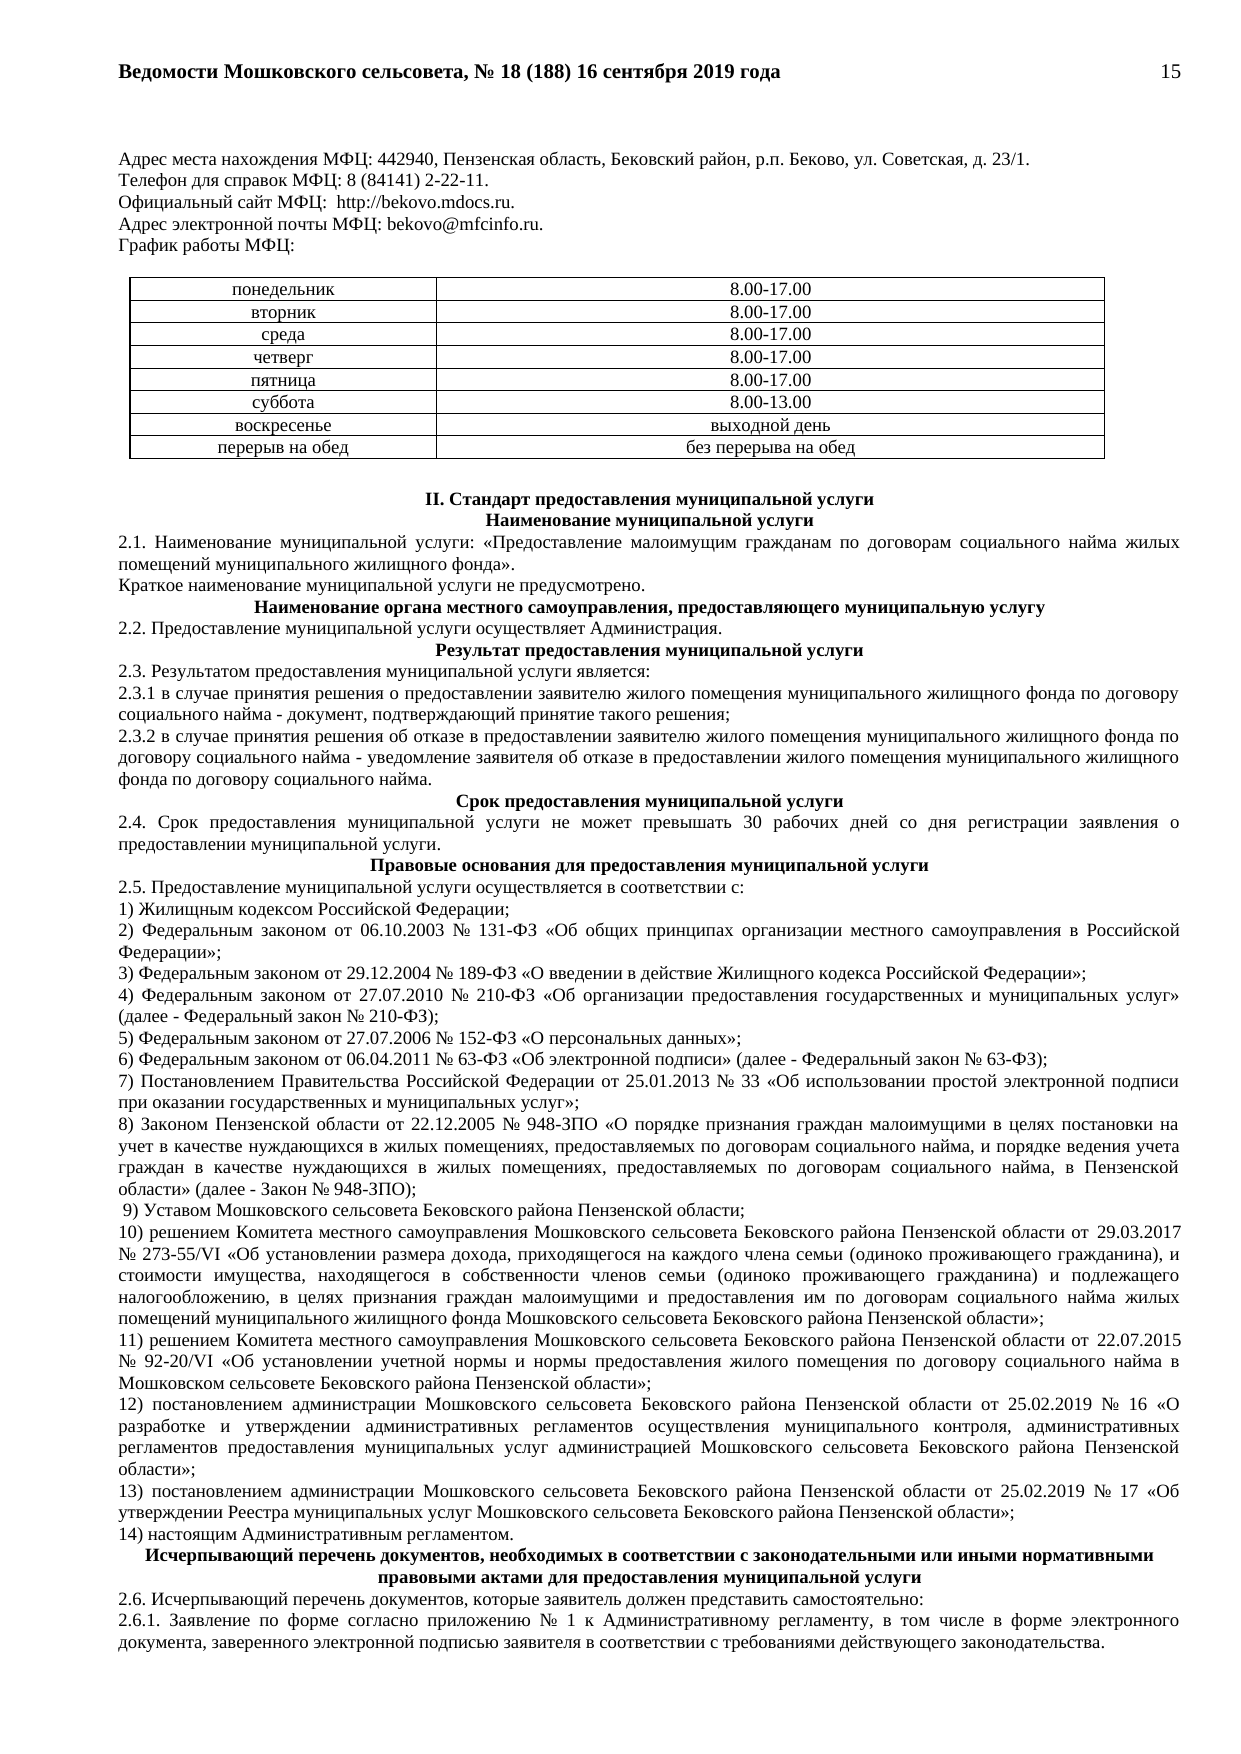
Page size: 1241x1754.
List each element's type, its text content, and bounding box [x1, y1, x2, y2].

table_cell 8.00-17.00 [437, 323, 1104, 345]
text 8) Законом Пензенской области от 22.12.2005 № 948-ЗПО «О порядке признания граждан малоимущими в целях постановки на учет в качестве нуждающихся в жилых помещениях, предоставляемых по договорам социального найма, и порядке ведения учета граждан в качестве нуждающихся в жилых помещениях, предоставляемых по договорам социального найма, в Пензенской области» (далее - Закон № 948-ЗПО); [118, 1113, 1181, 1199]
text 10) решением Комитета местного самоуправления Мошковского сельсовета Бековского района Пензенской области от 29.03.2017 № 273-55/VI «Об установлении размера дохода, приходящегося на каждого члена семьи (одиноко проживающего гражданина), и стоимости имущества, находящегося в собственности членов семьи (одиноко проживающего гражданина) и подлежащего налогообложению, в целях признания граждан малоимущими и предоставления им по договорам социального найма жилых помещений муниципального жилищного фонда Мошковского сельсовета Бековского района Пензенской области»; [118, 1221, 1181, 1329]
text 11) решением Комитета местного самоуправления Мошковского сельсовета Бековского района Пензенской области от 22.07.2015 № 92-20/VI «Об установлении учетной нормы и нормы предоставления жилого помещения по договору социального найма в Мошковском сельсовете Бековского района Пензенской области»; [118, 1329, 1181, 1393]
text 5) Федеральным законом от 27.07.2006 № 152-ФЗ «О персональных данных»; [118, 1027, 1181, 1048]
text Срок предоставления муниципальной услуги [118, 789, 1181, 811]
text График работы МФЦ: [118, 234, 1181, 256]
text 2.6. Исчерпывающий перечень документов, которые заявитель должен представить самостоятельно: [118, 1587, 1181, 1609]
text 3) Федеральным законом от 29.12.2004 № 189-ФЗ «О введении в действие Жилищного кодекса Российской Федерации»; [118, 962, 1181, 984]
text 2.5. Предоставление муниципальной услуги осуществляется в соответствии с: [118, 876, 1181, 897]
text 2.3. Результатом предоставления муниципальной услуги является: [118, 660, 1181, 682]
table_cell суббота [131, 391, 436, 413]
text 12) постановлением администрации Мошковского сельсовета Бековского района Пензенской области от 25.02.2019 № 16 «О разработке и утверждении административных регламентов осуществления муниципального контроля, административных регламентов предоставления муниципальных услуг администрацией Мошковского сельсовета Бековского района Пензенской области»; [118, 1393, 1181, 1479]
text Адрес электронной почты МФЦ: bekovo@mfcinfo.ru. [118, 212, 1181, 234]
table_cell выходной день [437, 414, 1104, 435]
table_cell перерыв на обед [131, 436, 436, 458]
text Результат предоставления муниципальной услуги [118, 639, 1181, 660]
table_header понедельник [131, 278, 436, 300]
text 2.3.1 в случае принятия решения о предоставлении заявителю жилого помещения муниципального жилищного фонда по договору социального найма - документ, подтверждающий принятие такого решения; [118, 682, 1181, 725]
table_cell без перерыва на обед [437, 436, 1104, 458]
table_header 8.00-17.00 [437, 278, 1104, 300]
table_cell вторник [131, 301, 436, 322]
text 2.1. Наименование муниципальной услуги: «Предоставление малоимущим гражданам по договорам социального найма жилых помещений муниципального жилищного фонда». [118, 531, 1181, 574]
text 2) Федеральным законом от 06.10.2003 № 131-ФЗ «Об общих принципах организации местного самоуправления в Российской Федерации»; [118, 919, 1181, 962]
table_cell 8.00-17.00 [437, 346, 1104, 367]
text 2.4. Срок предоставления муниципальной услуги не может превышать 30 рабочих дней со дня регистрации заявления о предоставлении муниципальной услуги. [118, 811, 1181, 854]
text Телефон для справок МФЦ: 8 (84141) 2-22-11. [118, 169, 1181, 191]
text II. Стандарт предоставления муниципальной услуги [118, 488, 1181, 509]
text 14) настоящим Административным регламентом. [118, 1523, 1181, 1544]
text Наименование органа местного самоуправления, предоставляющего муниципальную услугу [118, 596, 1181, 617]
text Исчерпывающий перечень документов, необходимых в соответствии с законодательными или иными нормативными правовыми актами для предоставления муниципальной услуги [118, 1544, 1181, 1587]
text Наименование муниципальной услуги [118, 509, 1181, 531]
text Правовые основания для предоставления муниципальной услуги [118, 854, 1181, 876]
text Краткое наименование муниципальной услуги не предусмотрено. [118, 574, 1181, 596]
table_cell четверг [131, 346, 436, 367]
table_cell 8.00-17.00 [437, 301, 1104, 322]
text 7) Постановлением Правительства Российской Федерации от 25.01.2013 № 33 «Об использовании простой электронной подписи при оказании государственных и муниципальных услуг»; [118, 1070, 1181, 1113]
text 2.2. Предоставление муниципальной услуги осуществляет Администрация. [118, 617, 1181, 639]
text Адрес места нахождения МФЦ: 442940, Пензенская область, Бековский район, р.п. Беково, ул. Советская, д. 23/1. [118, 148, 1181, 169]
table_cell пятница [131, 369, 436, 390]
text 1) Жилищным кодексом Российской Федерации; [118, 897, 1181, 919]
text 6) Федеральным законом от 06.04.2011 № 63-ФЗ «Об электронной подписи» (далее - Федеральный закон № 63-ФЗ); [118, 1048, 1181, 1070]
table_cell среда [131, 323, 436, 345]
text 13) постановлением администрации Мошковского сельсовета Бековского района Пензенской области от 25.02.2019 № 17 «Об утверждении Реестра муниципальных услуг Мошковского сельсовета Бековского района Пензенской области»; [118, 1479, 1181, 1523]
table_cell 8.00-13.00 [437, 391, 1104, 413]
table_cell воскресенье [131, 414, 436, 435]
text 2.6.1. Заявление по форме согласно приложению № 1 к Административному регламенту, в том числе в форме электронного документа, заверенного электронной подписью заявителя в соответствии с требованиями действующего законодательства. [118, 1609, 1181, 1652]
text 4) Федеральным законом от 27.07.2010 № 210-ФЗ «Об организации предоставления государственных и муниципальных услуг» (далее - Федеральный закон № 210-ФЗ); [118, 984, 1181, 1027]
text 2.3.2 в случае принятия решения об отказе в предоставлении заявителю жилого помещения муниципального жилищного фонда по договору социального найма - уведомление заявителя об отказе в предоставлении жилого помещения муниципального жилищного фонда по договору социального найма. [118, 725, 1181, 789]
text Официальный сайт МФЦ: http://bekovo.mdocs.ru. [118, 191, 1181, 212]
text 9) Уставом Мошковского сельсовета Бековского района Пензенской области; [118, 1199, 1181, 1221]
table_cell 8.00-17.00 [437, 369, 1104, 390]
